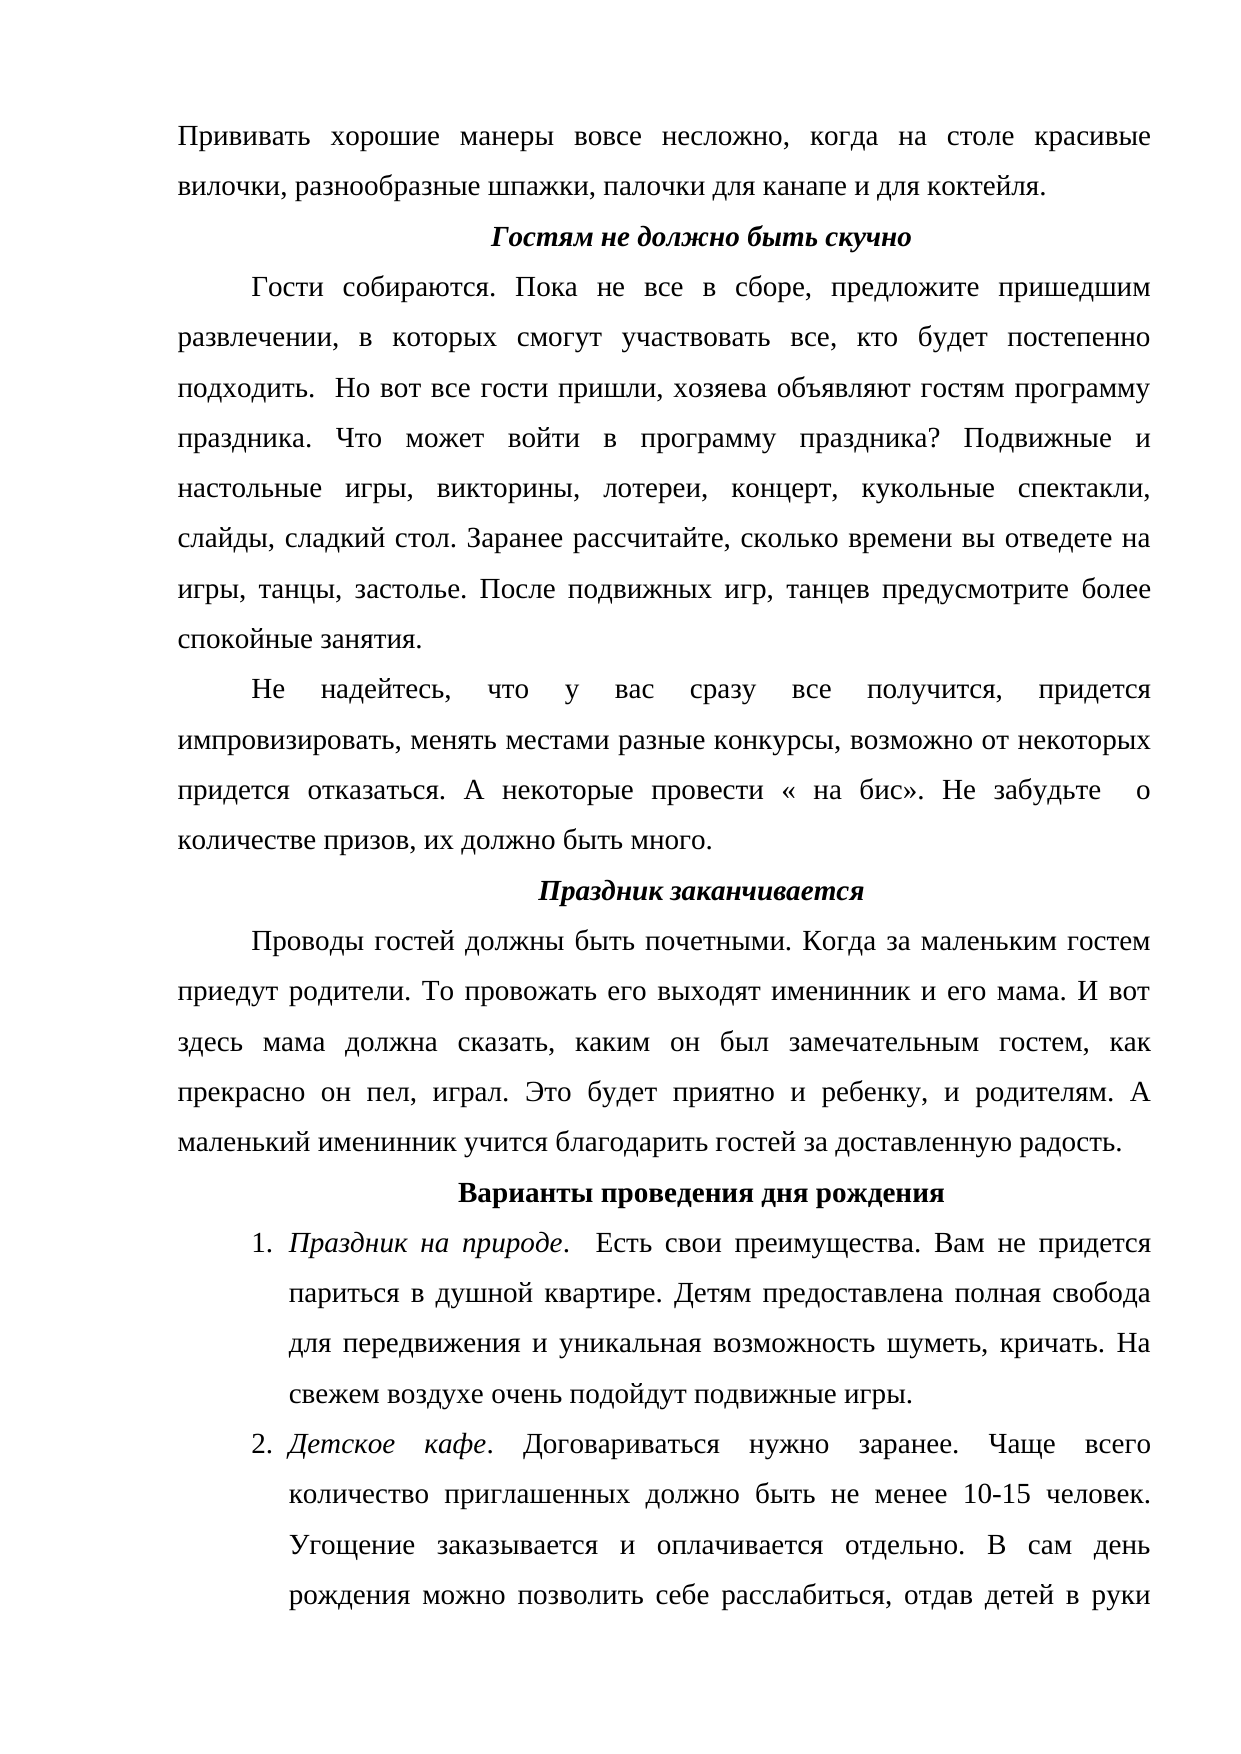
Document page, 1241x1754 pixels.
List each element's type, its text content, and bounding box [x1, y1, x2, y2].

text Гостям не должно быть скучно [177, 219, 1152, 252]
text Гости собираются. Пока не все в сборе, предложите пришедшим развлечении, в которых смогут участвовать все, кто будет постепенно подходить. Но вот все гости пришли, хозяева объявляют гостям программу праздника. Что может войти в программу праздника? Подвижные и настольные игры, викторины, лотереи, концерт, кукольные спектакли, слайды, сладкий стол. Заранее рассчитайте, сколько времени вы отведете на игры, танцы, застолье. После подвижных игр, танцев предусмотрите более спокойные занятия. [177, 269, 1152, 655]
text Проводы гостей должны быть почетными. Когда за маленьким гостем приедут родители. То провожать его выходят именинник и его мама. И вот здесь мама должна сказать, каким он был замечательным гостем, как прекрасно он пел, играл. Это будет приятно и ребенку, и родителям. А маленький именинник учится благодарить гостей за доставленную радость. [177, 923, 1152, 1158]
list Праздник на природе. Есть свои преимущества. Вам не придется париться в душной квартире. Детям предоставлена полная свобода для передвижения и уникальная возможность шуметь, кричать. На свежем воздухе очень подойдут подвижные игры. [251, 1225, 1152, 1409]
text Варианты проведения дня рождения [177, 1175, 1152, 1208]
text Праздник заканчивается [177, 873, 1152, 906]
text Не надейтесь, что у вас сразу все получится, придется импровизировать, менять местами разные конкурсы, возможно от некоторых придется отказаться. А некоторые провести « на бис». Не забудьте о количестве призов, их должно быть много. [177, 672, 1152, 856]
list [251, 1426, 1152, 1611]
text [177, 118, 1152, 202]
